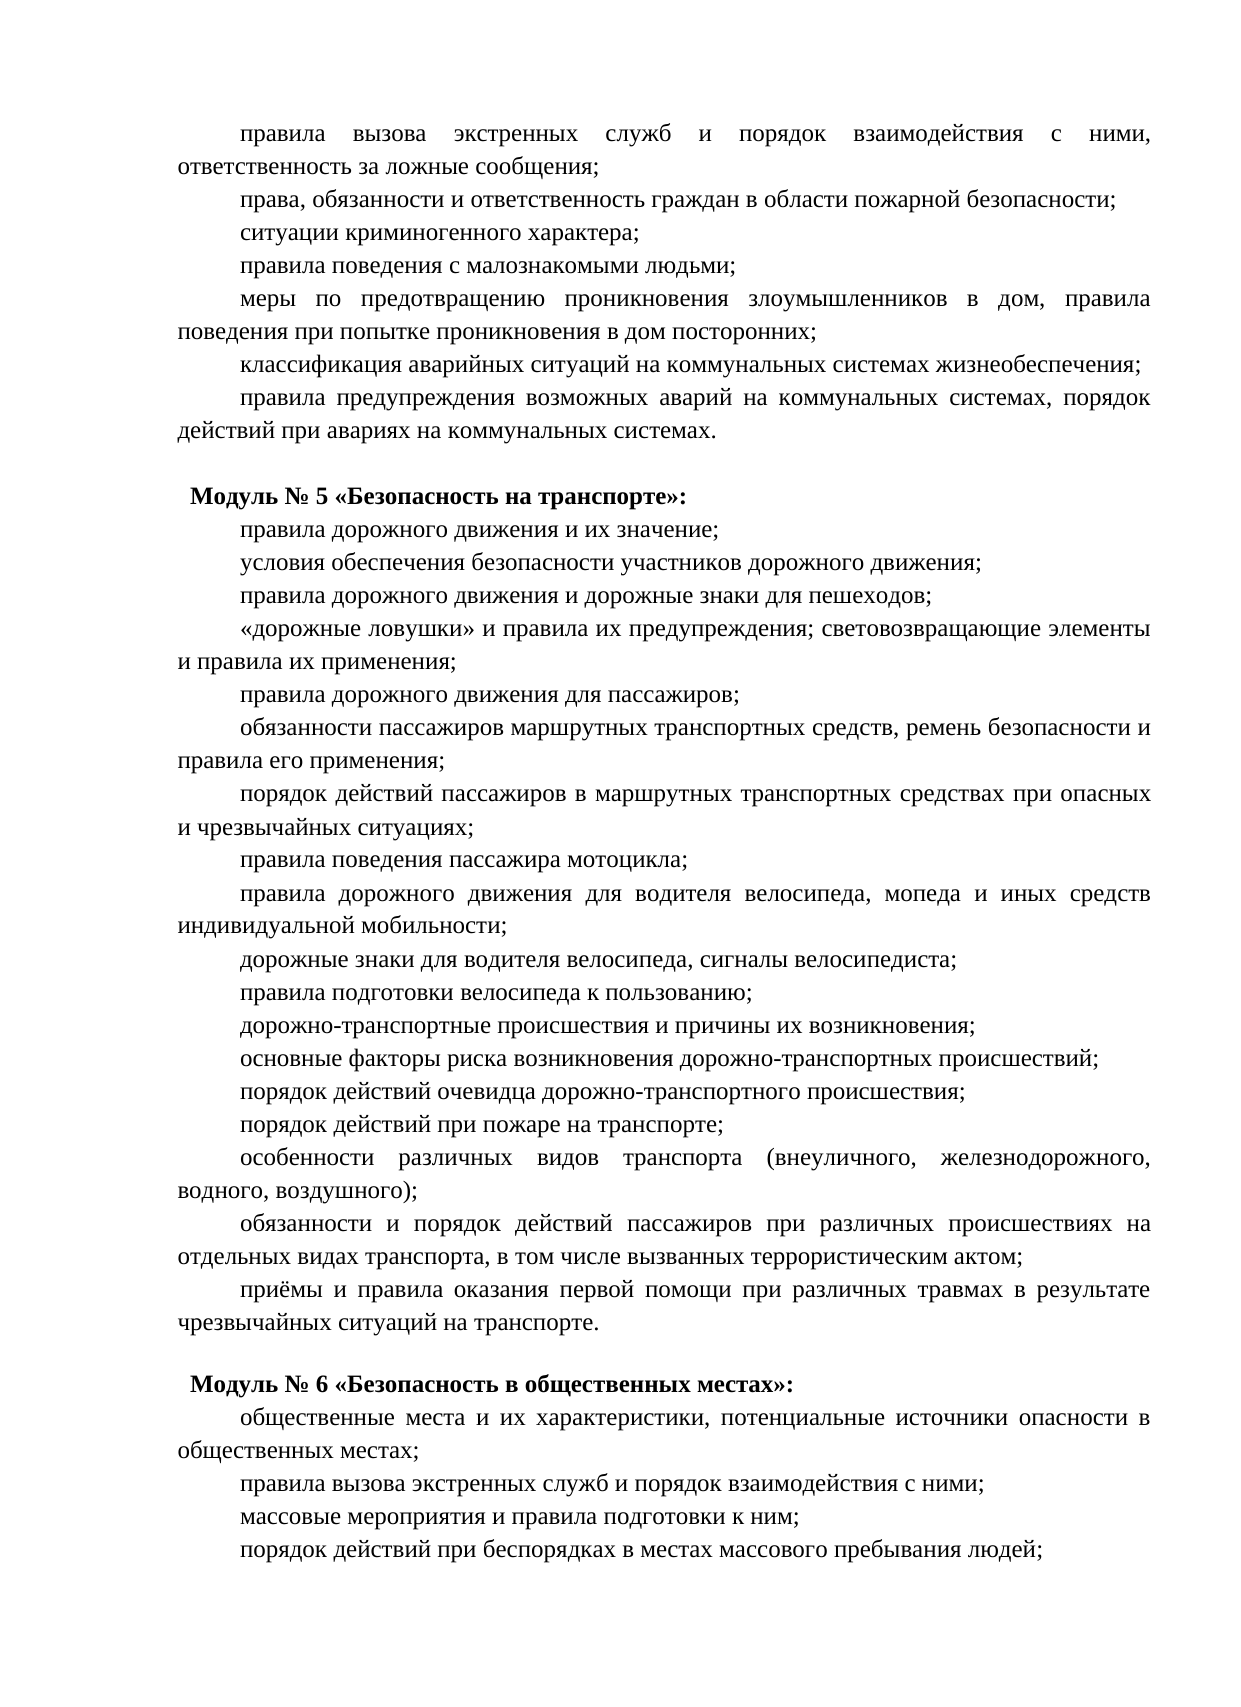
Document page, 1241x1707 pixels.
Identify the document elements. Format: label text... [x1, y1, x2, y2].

text обязанности и порядок действий пассажиров при различных происшествиях на отдельных видах транспорта, в том числе вызванных террористическим актом; [177, 1208, 1152, 1269]
text условия обеспечения безопасности участников дорожного движения; [177, 547, 1152, 576]
text правила дорожного движения и дорожные знаки для пешеходов; [177, 580, 1152, 609]
text порядок действий очевидца дорожно-транспортного происшествия; [177, 1076, 1152, 1104]
text Модуль № 5 «Безопасность на транспорте»: [190, 481, 1152, 510]
text ситуации криминогенного характера; [177, 217, 1152, 246]
text порядок действий пассажиров в маршрутных транспортных средствах при опасных и чрезвычайных ситуациях; [177, 778, 1152, 840]
text права, обязанности и ответственность граждан в области пожарной безопасности; [177, 184, 1152, 213]
text правила подготовки велосипеда к пользованию; [177, 977, 1152, 1005]
text порядок действий при беспорядках в местах массового пребывания людей; [177, 1534, 1152, 1562]
text классификация аварийных ситуаций на коммунальных системах жизнеобеспечения; [177, 349, 1152, 378]
text общественные места и их характеристики, потенциальные источники опасности в общественных местах; [177, 1402, 1152, 1463]
text правила вызова экстренных служб и порядок взаимодействия с ними, ответственность за ложные сообщения; [177, 118, 1152, 180]
text основные факторы риска возникновения дорожно-транспортных происшествий; [177, 1043, 1152, 1071]
text дорожные знаки для водителя велосипеда, сигналы велосипедиста; [177, 944, 1152, 972]
text правила поведения пассажира мотоцикла; [177, 844, 1152, 873]
text обязанности пассажиров маршрутных транспортных средств, ремень безопасности и правила его применения; [177, 712, 1152, 774]
text приёмы и правила оказания первой помощи при различных травмах в результате чрезвычайных ситуаций на транспорте. [177, 1274, 1152, 1336]
text массовые мероприятия и правила подготовки к ним; [177, 1501, 1152, 1529]
text дорожно-транспортные происшествия и причины их возникновения; [177, 1010, 1152, 1038]
text правила дорожного движения для пассажиров; [177, 679, 1152, 708]
text правила предупреждения возможных аварий на коммунальных системах, порядок действий при авариях на коммунальных системах. [177, 382, 1152, 444]
text правила поведения с малознакомыми людьми; [177, 250, 1152, 279]
text «дорожные ловушки» и правила их предупреждения; световозвращающие элементы и правила их применения; [177, 613, 1152, 675]
text Модуль № 6 «Безопасность в общественных местах»: [190, 1369, 1152, 1397]
text меры по предотвращению проникновения злоумышленников в дом, правила поведения при попытке проникновения в дом посторонних; [177, 283, 1152, 345]
text правила вызова экстренных служб и порядок взаимодействия с ними; [177, 1468, 1152, 1496]
text особенности различных видов транспорта (внеуличного, железнодорожного, водного, воздушного); [177, 1142, 1152, 1203]
text порядок действий при пожаре на транспорте; [177, 1109, 1152, 1137]
text правила дорожного движения для водителя велосипеда, мопеда и иных средств индивидуальной мобильности; [177, 878, 1152, 939]
text правила дорожного движения и их значение; [177, 514, 1152, 543]
